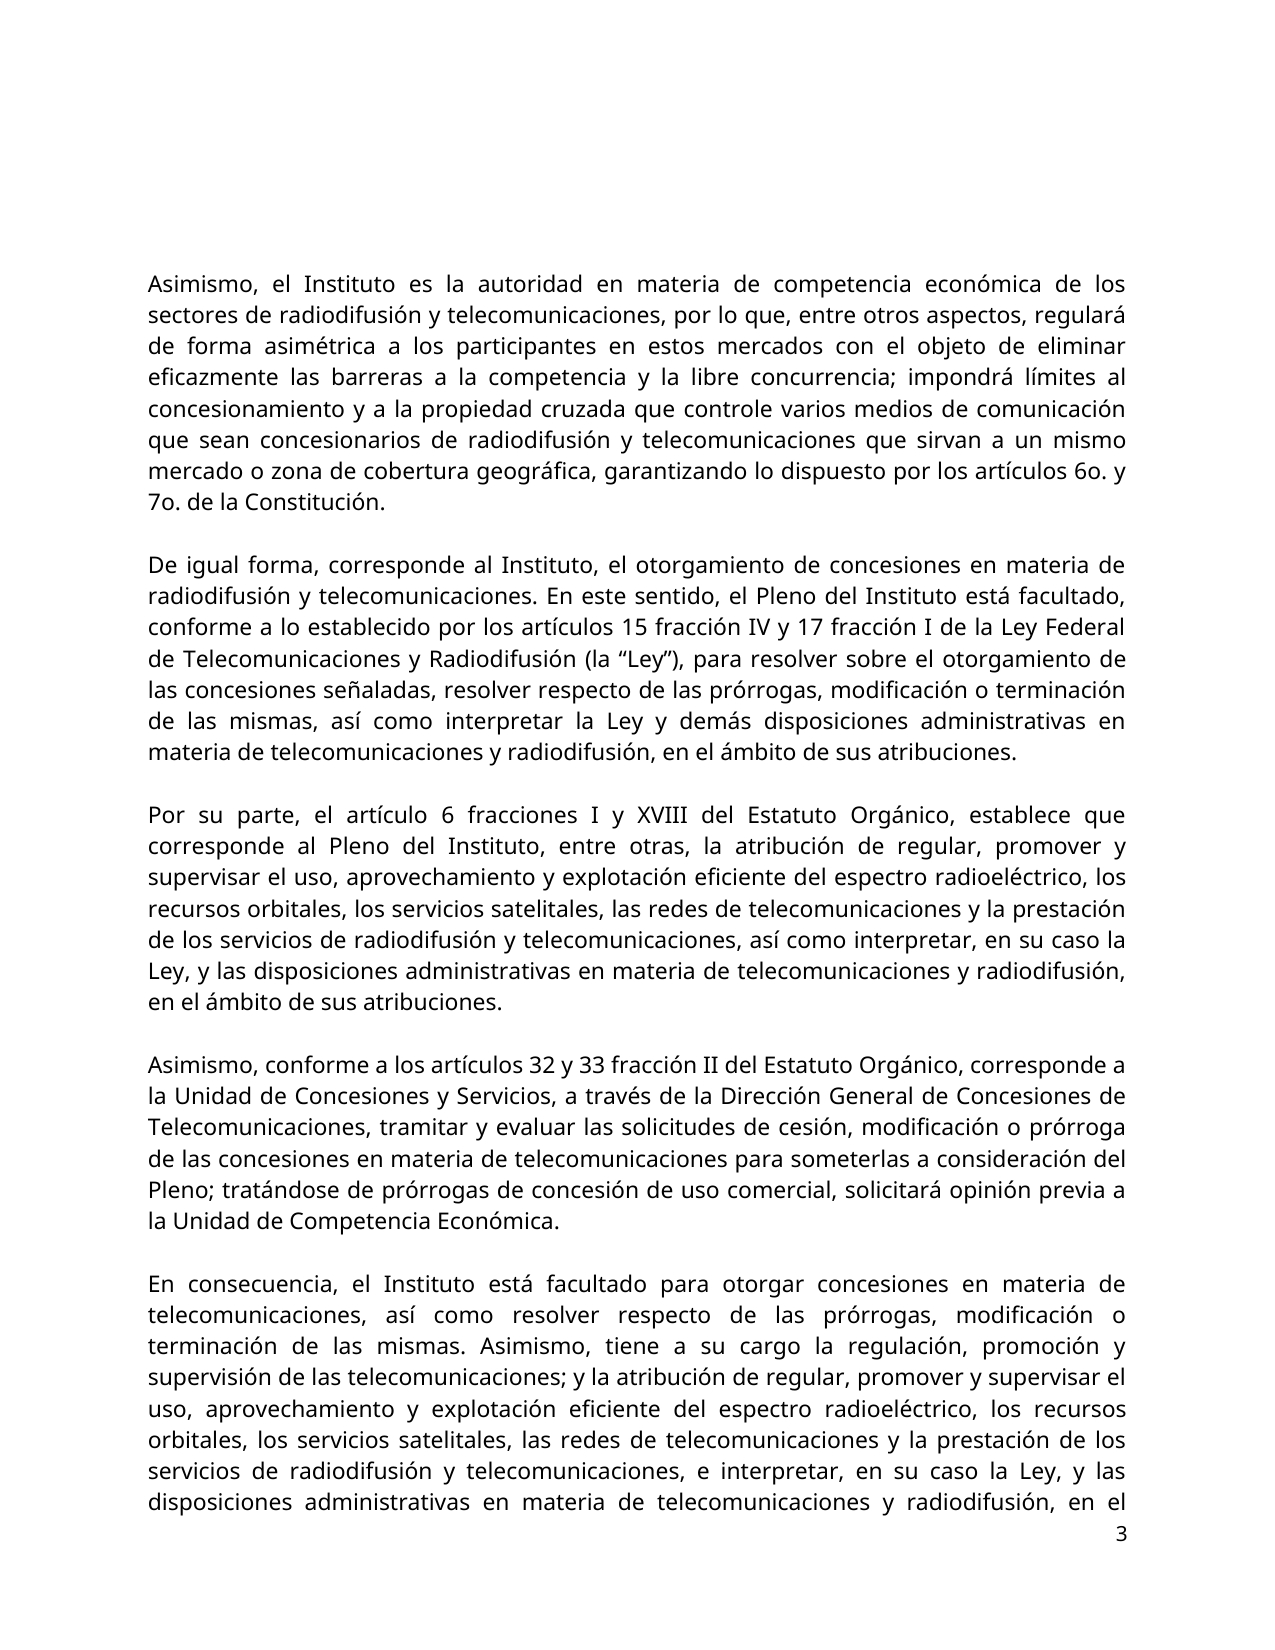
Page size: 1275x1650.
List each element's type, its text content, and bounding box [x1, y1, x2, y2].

text Asimismo, conforme a los artículos 32 y 33 fracción II del Estatuto Orgánico, corresponde a la Unidad de Concesiones y Servicios, a través de la Dirección General de Concesiones de Telecomunicaciones, tramitar y evaluar las solicitudes de cesión, modificación o prórroga de las concesiones en materia de telecomunicaciones para someterlas a consideración del Pleno; tratándose de prórrogas de concesión de uso comercial, solicitará opinión previa a la Unidad de Competencia Económica. [148, 1049, 1127, 1236]
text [148, 1268, 1127, 1518]
text De igual forma, corresponde al Instituto, el otorgamiento de concesiones en materia de radiodifusión y telecomunicaciones. En este sentido, el Pleno del Instituto está facultado, conforme a lo establecido por los artículos 15 fracción IV y 17 fracción I de la Ley Federal de Telecomunicaciones y Radiodifusión (la “Ley”), para resolver sobre el otorgamiento de las concesiones señaladas, resolver respecto de las prórrogas, modificación o terminación de las mismas, así como interpretar la Ley y demás disposiciones administrativas en materia de telecomunicaciones y radiodifusión, en el ámbito de sus atribuciones. [148, 549, 1127, 768]
text Por su parte, el artículo 6 fracciones I y XVIII del Estatuto Orgánico, establece que corresponde al Pleno del Instituto, entre otras, la atribución de regular, promover y supervisar el uso, aprovechamiento y explotación eficiente del espectro radioeléctrico, los recursos orbitales, los servicios satelitales, las redes de telecomunicaciones y la prestación de los servicios de radiodifusión y telecomunicaciones, así como interpretar, en su caso la Ley, y las disposiciones administrativas en materia de telecomunicaciones y radiodifusión, en el ámbito de sus atribuciones. [148, 799, 1127, 1018]
text Asimismo, el Instituto es la autoridad en materia de competencia económica de los sectores de radiodifusión y telecomunicaciones, por lo que, entre otros aspectos, regulará de forma asimétrica a los participantes en estos mercados con el objeto de eliminar eficazmente las barreras a la competencia y la libre concurrencia; impondrá límites al concesionamiento y a la propiedad cruzada que controle varios medios de comunicación que sean concesionarios de radiodifusión y telecomunicaciones que sirvan a un mismo mercado o zona de cobertura geográfica, garantizando lo dispuesto por los artículos 6o. y 7o. de la Constitución. [148, 268, 1127, 518]
